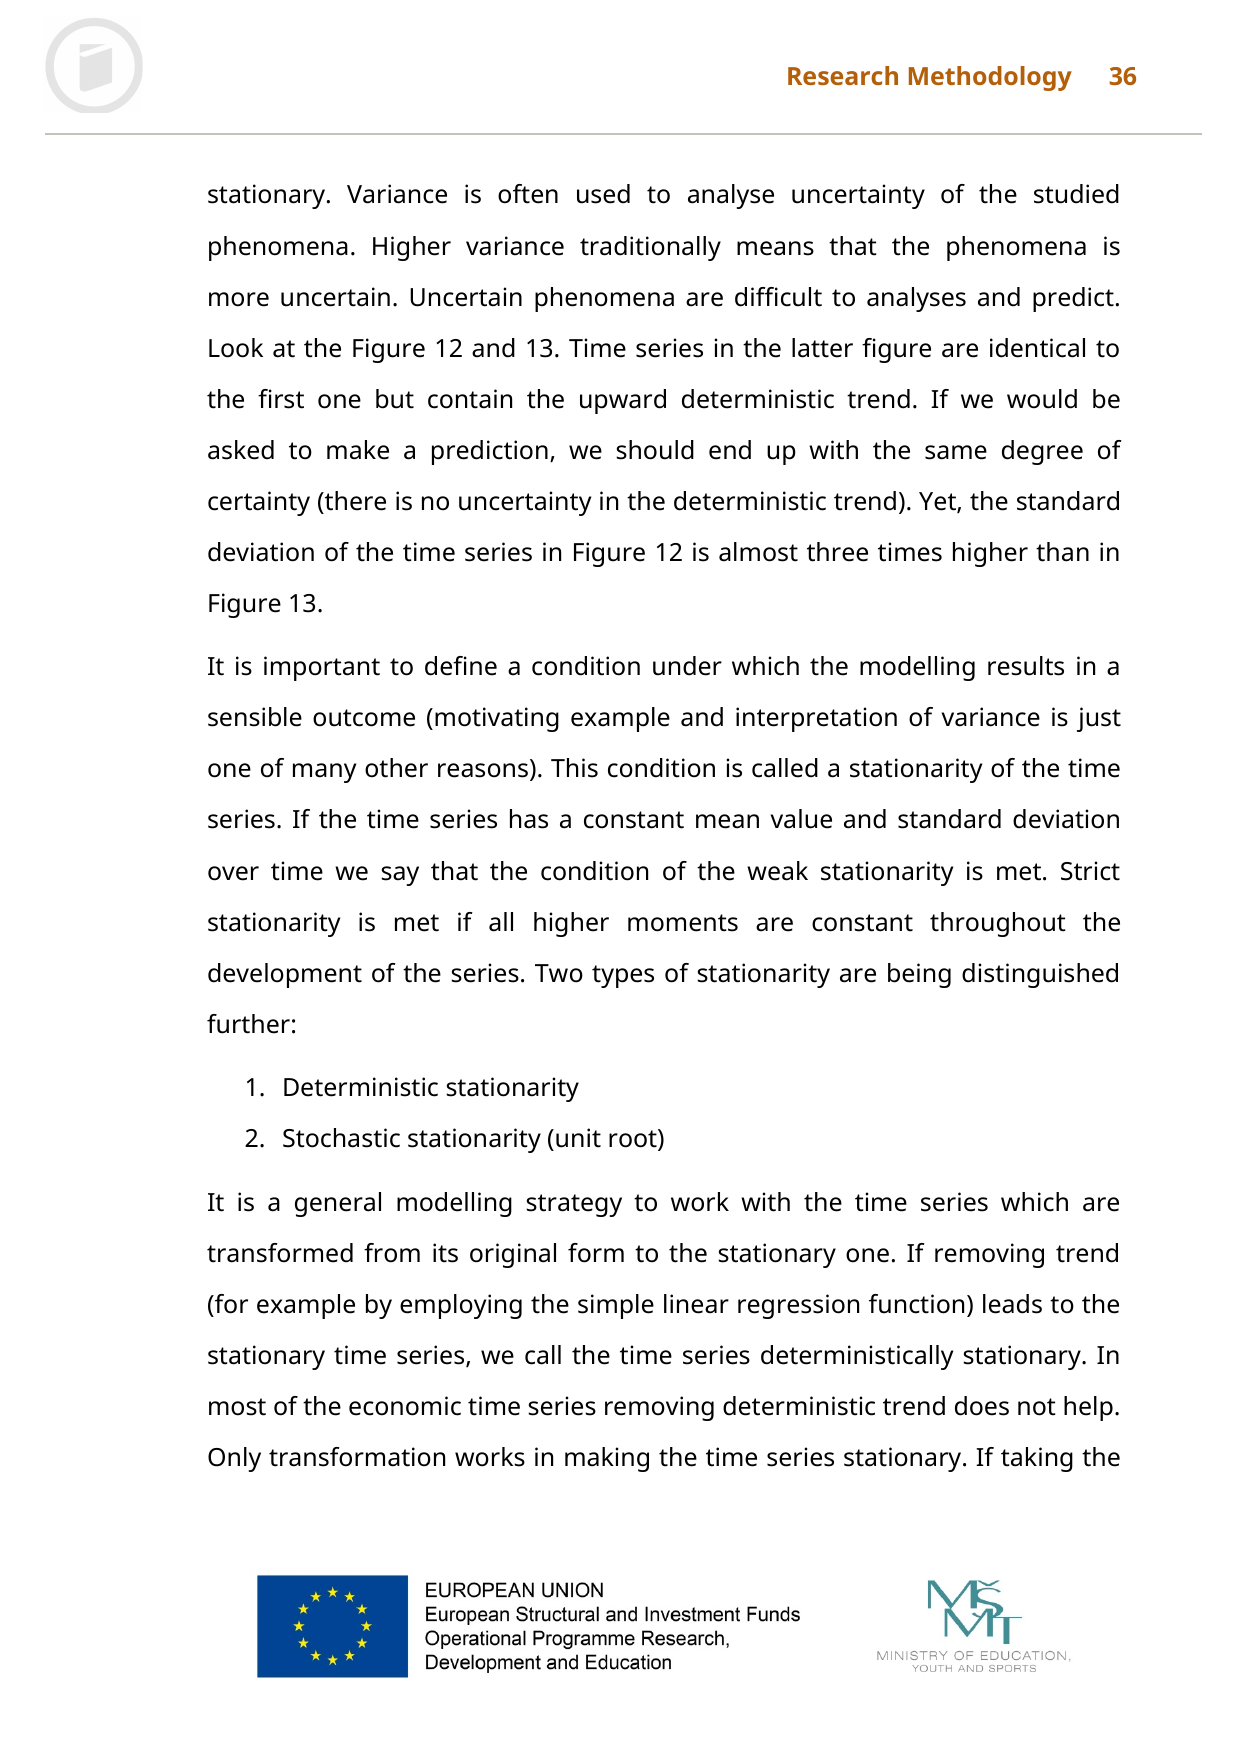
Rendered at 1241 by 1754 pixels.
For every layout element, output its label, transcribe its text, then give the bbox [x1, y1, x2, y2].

text It is important to define a condition under which the modelling results in a sensible outcome (motivating example and interpretation of variance is just one of many other reasons). This condition is called a stationarity of the time series. If the time series has a constant mean value and standard deviation over time we say that the condition of the weak stationarity is met. Strict stationarity is met if all higher moments are constant throughout the development of the series. Two types of stationarity are being distinguished further: [207, 649, 1122, 1040]
picture [206, 1524, 1121, 1728]
list Deterministic stationarity [244, 1070, 1122, 1104]
list Stochastic stationarity (unit root) [244, 1121, 1122, 1155]
